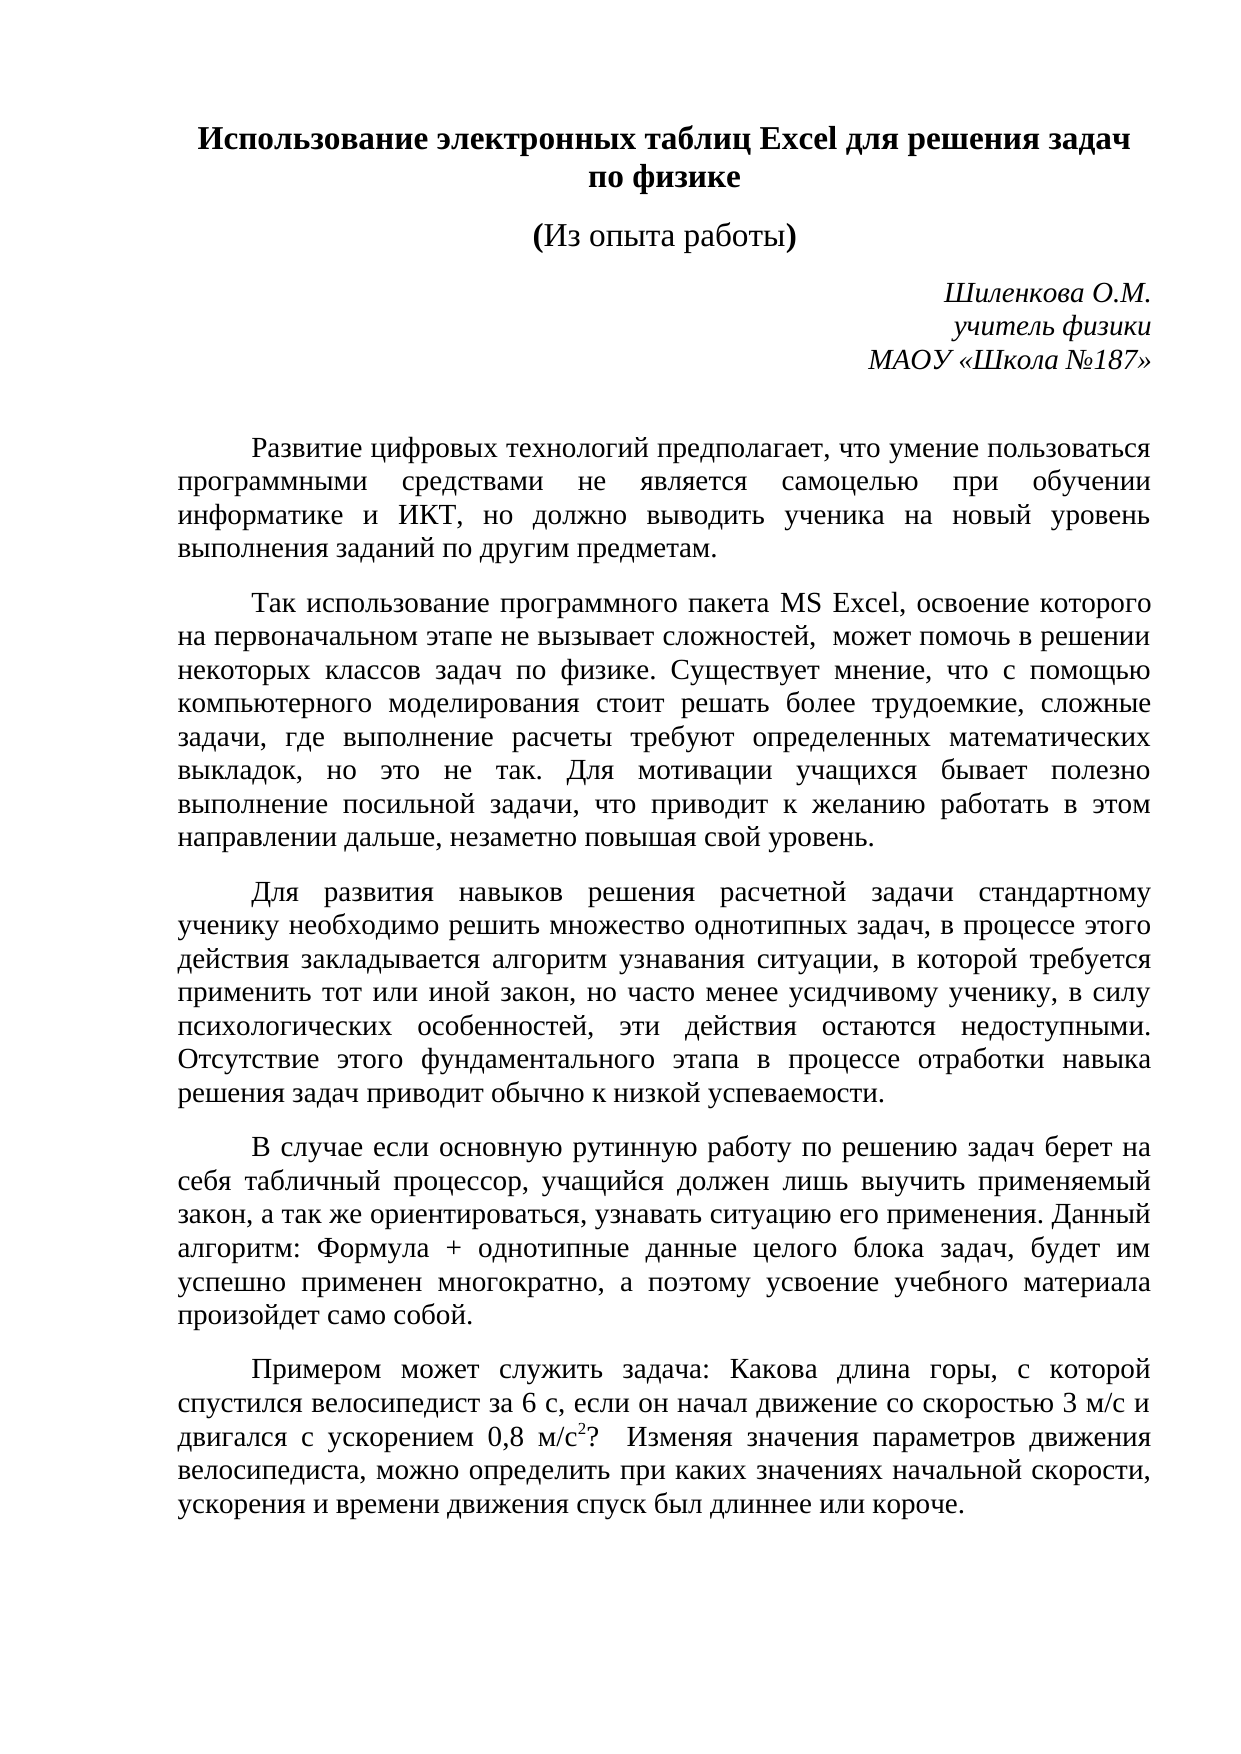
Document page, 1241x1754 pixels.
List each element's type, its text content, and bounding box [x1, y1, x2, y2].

text учитель физики [177, 308, 1152, 342]
text Использование электронных таблиц Еxcel для решения задач по физике [177, 118, 1152, 195]
text Шиленкова О.М. [177, 275, 1152, 308]
text В случае если основную рутинную работу по решению задач берет на себя табличный процессор, учащийся должен лишь выучить применяемый закон, а так же ориентироваться, узнавать ситуацию его применения. Данный алгоритм: Формула + однотипные данные целого блока задач, будет им успешно применен многократно, а поэтому усвоение учебного материала произойдет само собой. [177, 1129, 1152, 1331]
text Примером может служить задача: Какова длина горы, с которой спустился велосипедист за 6 с, если он начал движение со скоростью 3 м/с и двигался с ускорением 0,8 м/с2? Изменяя значения параметров движения велосипедиста, можно определить при каких значениях начальной скорости, ускорения и времени движения спуск был длиннее или короче. [177, 1352, 1152, 1519]
text (Из опыта работы) [177, 216, 1152, 254]
text Для развития навыков решения расчетной задачи стандартному ученику необходимо решить множество однотипных задач, в процессе этого действия закладывается алгоритм узнавания ситуации, в которой требуется применить тот или иной закон, но часто менее усидчивому ученику, в силу психологических особенностей, эти действия остаются недоступными. Отсутствие этого фундаментального этапа в процессе отработки навыка решения задач приводит обычно к низкой успеваемости. [177, 874, 1152, 1109]
text Так использование программного пакета MS Excel, освоение которого на первоначальном этапе не вызывает сложностей, может помочь в решении некоторых классов задач по физике. Существует мнение, что с помощью компьютерного моделирования стоит решать более трудоемкие, сложные задачи, где выполнение расчеты требуют определенных математических выкладок, но это не так. Для мотивации учащихся бывает полезно выполнение посильной задачи, что приводит к желанию работать в этом направлении дальше, незаметно повышая свой уровень. [177, 585, 1152, 853]
text МАОУ «Школа №187» [177, 342, 1152, 375]
text Развитие цифровых технологий предполагает, что умение пользоваться программными средствами не является самоцелью при обучении информатике и ИКТ, но должно выводить ученика на новый уровень выполнения заданий по другим предметам. [177, 430, 1152, 564]
